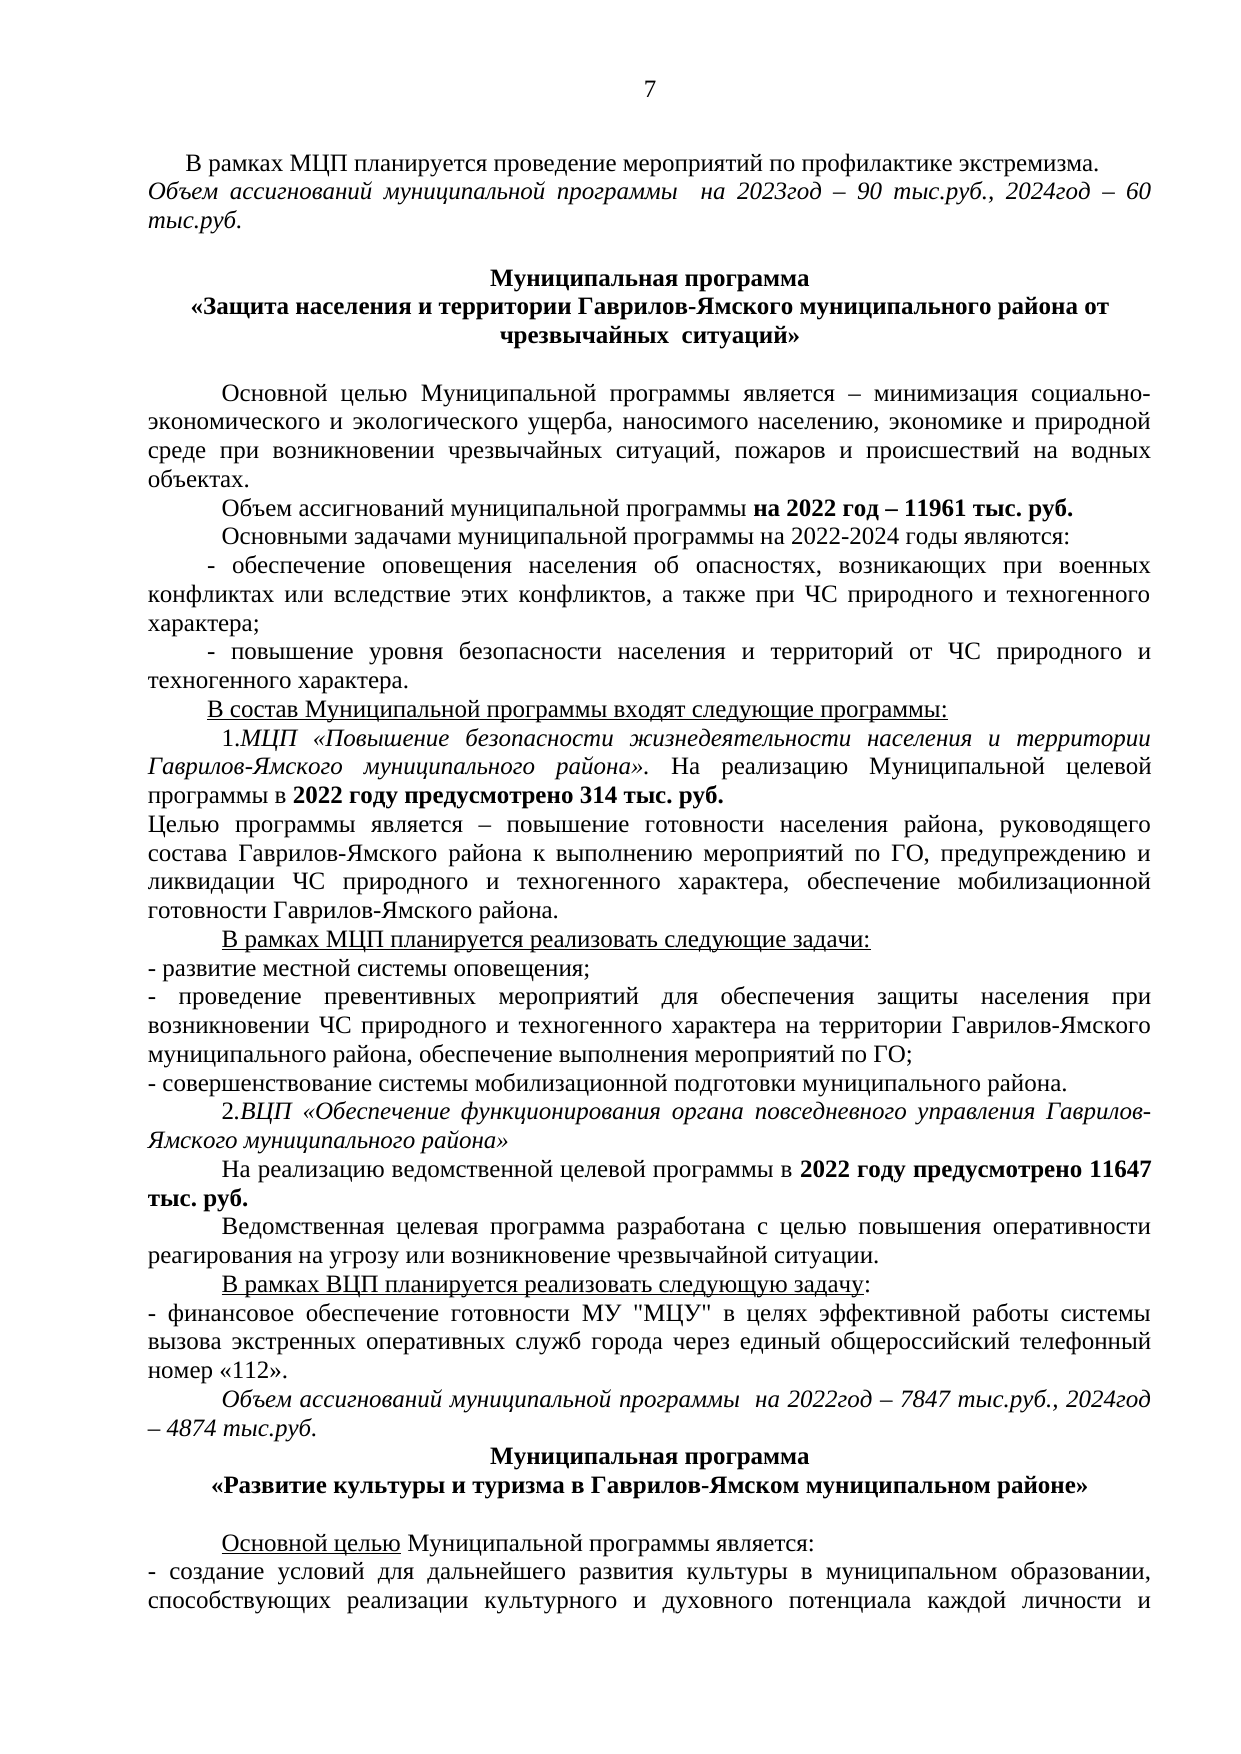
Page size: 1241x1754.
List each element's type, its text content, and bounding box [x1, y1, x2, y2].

text - повышение уровня безопасности населения и территорий от ЧС природного и техногенного характера. [148, 636, 1152, 694]
text Целью программы является – повышение готовности населения района, руководящего состава Гаврилов-Ямского района к выполнению мероприятий по ГО, предупреждению и ликвидации ЧС природного и техногенного характера, обеспечение мобилизационной готовности Гаврилов-Ямского района. [148, 809, 1152, 924]
text - развитие местной системы оповещения; [148, 953, 1152, 981]
text В рамках МЦП планируется проведение мероприятий по профилактике экстремизма. [148, 148, 1152, 176]
text Ведомственная целевая программа разработана с целью повышения оперативности реагирования на угрозу или возникновение чрезвычайной ситуации. [148, 1211, 1152, 1269]
text Объем ассигнований муниципальной программы на 2023год – 90 тыс.руб., 2024год – 60 тыс.руб. [148, 176, 1152, 234]
text На реализацию ведомственной целевой программы в 2022 году предусмотрено 11647 тыс. руб. [148, 1154, 1152, 1211]
text 2.ВЦП «Обеспечение функционирования органа повседневного управления Гаврилов-Ямского муниципального района» [148, 1096, 1152, 1154]
text В состав Муниципальной программы входят следующие программы: [148, 694, 1152, 723]
text 1.МЦП «Повышение безопасности жизнедеятельности населения и территории Гаврилов-Ямского муниципального района». На реализацию Муниципальной целевой программы в 2022 году предусмотрено 314 тыс. руб. [148, 723, 1152, 809]
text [148, 1556, 1152, 1614]
text Основными задачами муниципальной программы на 2022-2024 годы являются: [148, 521, 1152, 550]
text - финансовое обеспечение готовности МУ "МЦУ" в целях эффективной работы системы вызова экстренных оперативных служб города через единый общероссийский телефонный номер «112». [148, 1298, 1152, 1384]
text Объем ассигнований муниципальной программы на 2022 год – 11961 тыс. руб. [148, 493, 1152, 521]
text - проведение превентивных мероприятий для обеспечения защиты населения при возникновении ЧС природного и техногенного характера на территории Гаврилов-Ямского муниципального района, обеспечение выполнения мероприятий по ГО; [148, 981, 1152, 1068]
text В рамках ВЦП планируется реализовать следующую задачу: [148, 1269, 1152, 1298]
text Муниципальная программа [148, 263, 1152, 291]
text - обеспечение оповещения населения об опасностях, возникающих при военных конфликтах или вследствие этих конфликтов, а также при ЧС природного и техногенного характера; [148, 550, 1152, 636]
text Муниципальная программа [148, 1441, 1152, 1470]
text В рамках МЦП планируется реализовать следующие задачи: [148, 924, 1152, 953]
text Объем ассигнований муниципальной программы на 2022год – 7847 тыс.руб., 2024год – 4874 тыс.руб. [148, 1384, 1152, 1441]
text «Развитие культуры и туризма в Гаврилов-Ямском муниципальном районе» [148, 1470, 1152, 1499]
text - совершенствование системы мобилизационной подготовки муниципального района. [148, 1068, 1152, 1096]
text Основной целью Муниципальной программы является: [148, 1528, 1152, 1556]
text «Защита населения и территории Гаврилов-Ямского муниципального района от чрезвычайных ситуаций» [148, 291, 1152, 349]
text Основной целью Муниципальной программы является – минимизация социально-экономического и экологического ущерба, наносимого населению, экономике и природной среде при возникновении чрезвычайных ситуаций, пожаров и происшествий на водных объектах. [148, 378, 1152, 493]
